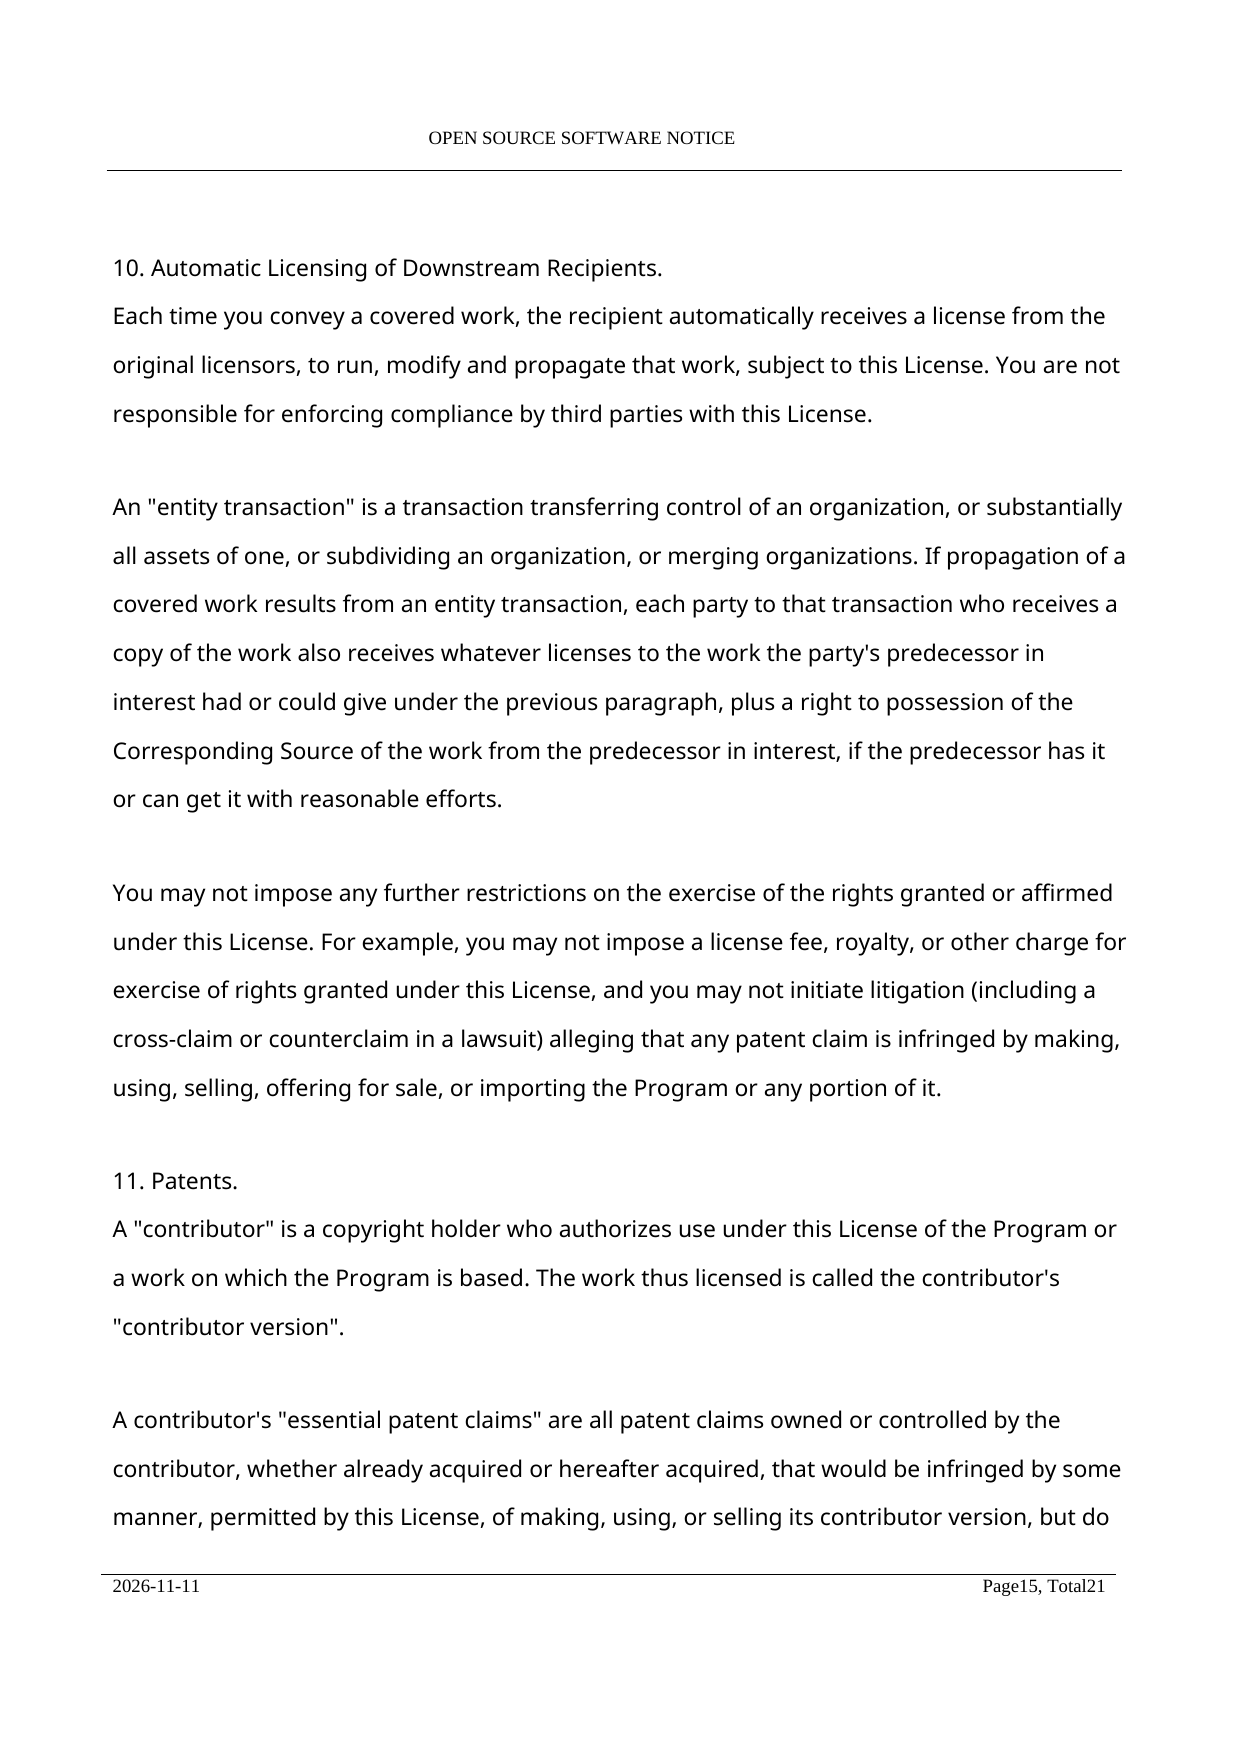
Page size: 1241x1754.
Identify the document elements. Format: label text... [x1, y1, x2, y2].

text An "entity transaction" is a transaction transferring control of an organization, or substantially all assets of one, or subdividing an organization, or merging organizations. If propagation of a covered work results from an entity transaction, each party to that transaction who receives a copy of the work also receives whatever licenses to the work the party's predecessor in interest had or could give under the previous paragraph, plus a right to possession of the Corresponding Source of the work from the predecessor in interest, if the predecessor has it or can get it with reasonable efforts. [112, 490, 1128, 815]
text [112, 1403, 1128, 1533]
text Each time you convey a covered work, the recipient automatically receives a license from the original licensors, to run, modify and propagate that work, subject to this License. You are not responsible for enforcing compliance by third parties with this License. [112, 299, 1128, 429]
text 11. Patents. [112, 1164, 1128, 1197]
text You may not impose any further restrictions on the exercise of the rights granted or affirmed under this License. For example, you may not impose a license fee, royalty, or other charge for exercise of rights granted under this License, and you may not initiate litigation (including a cross-claim or counterclaim in a lawsuit) alleging that any patent claim is infringed by making, using, selling, offering for sale, or importing the Program or any portion of it. [112, 876, 1128, 1103]
text 10. Automatic Licensing of Downstream Recipients. [112, 251, 1128, 284]
text A "contributor" is a copyright holder who authorizes use under this License of the Program or a work on which the Program is based. The work thus licensed is called the contributor's "contributor version". [112, 1212, 1128, 1342]
